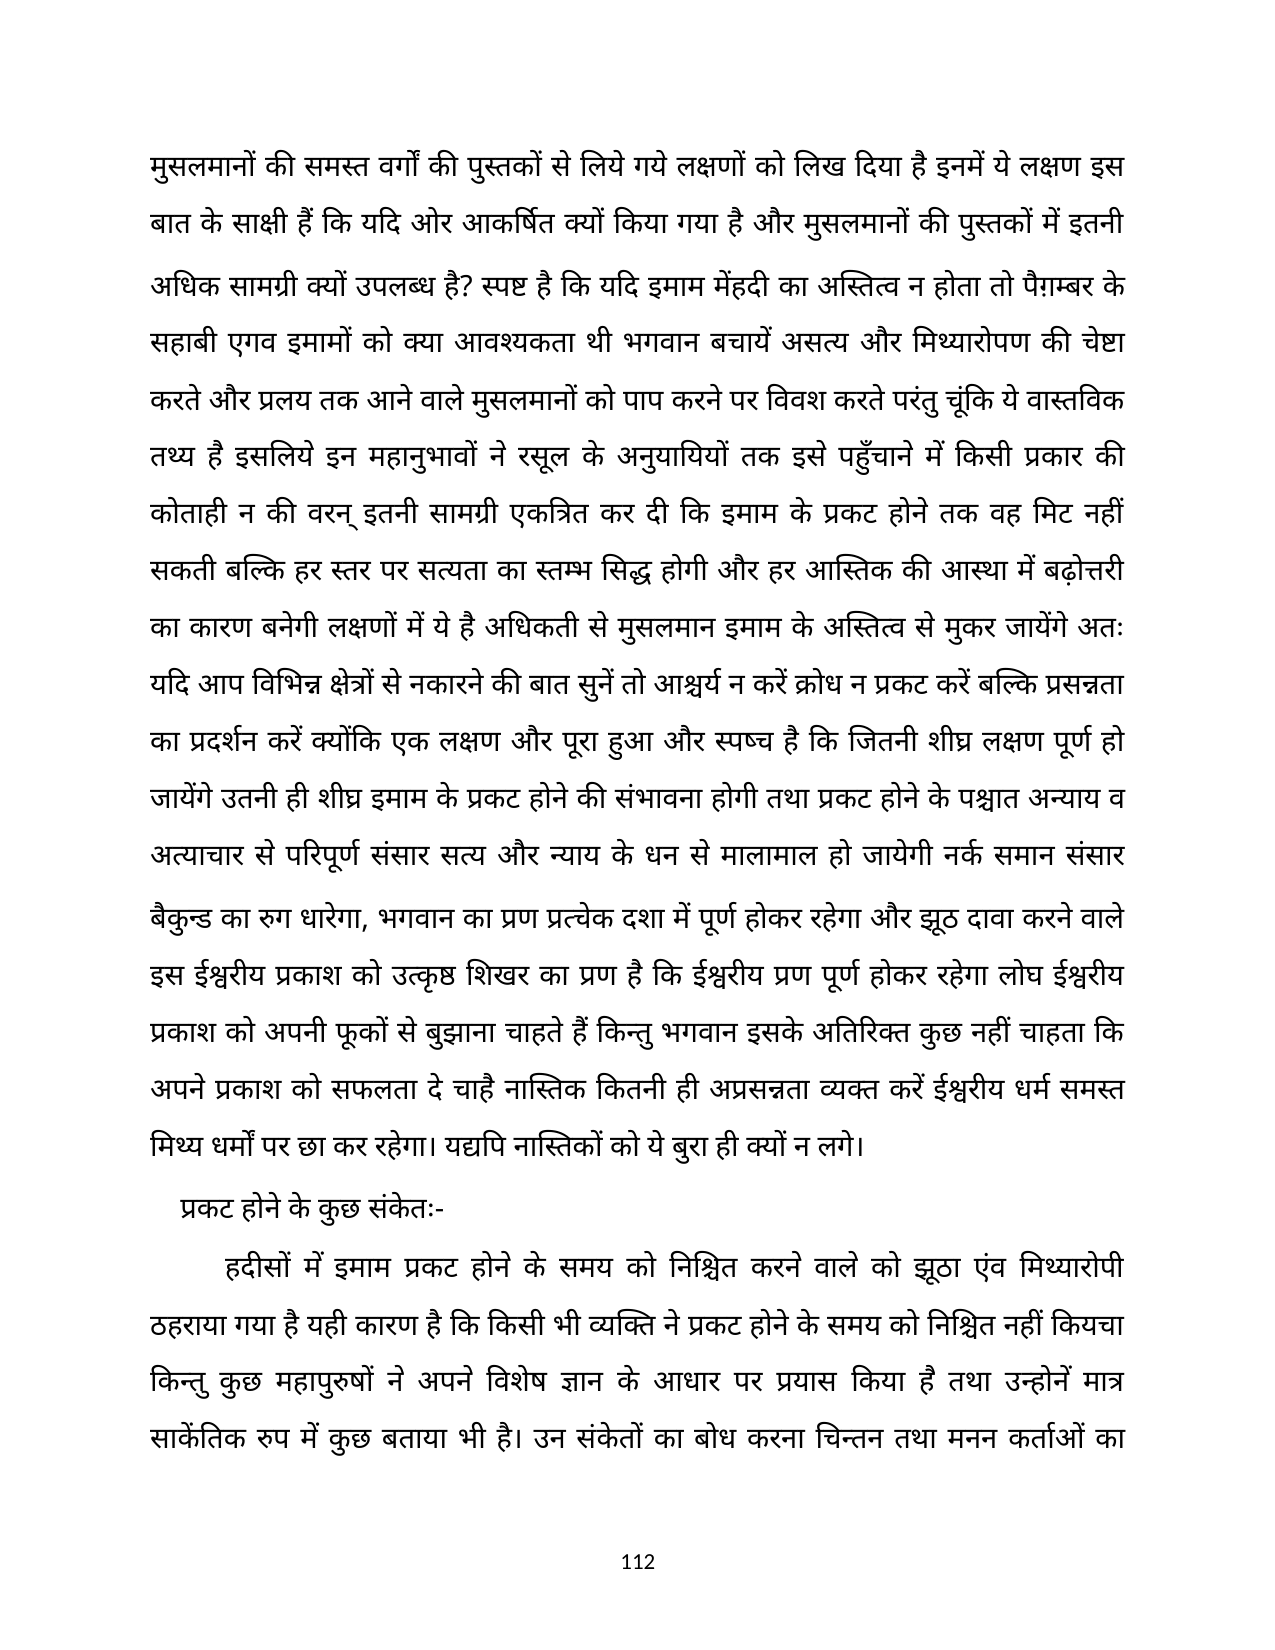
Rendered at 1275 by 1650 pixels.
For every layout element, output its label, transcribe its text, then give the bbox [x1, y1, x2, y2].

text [150, 1252, 1125, 1461]
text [150, 150, 1125, 1168]
text प्रकट होने के कुछ संकेतः- [150, 1187, 1125, 1230]
